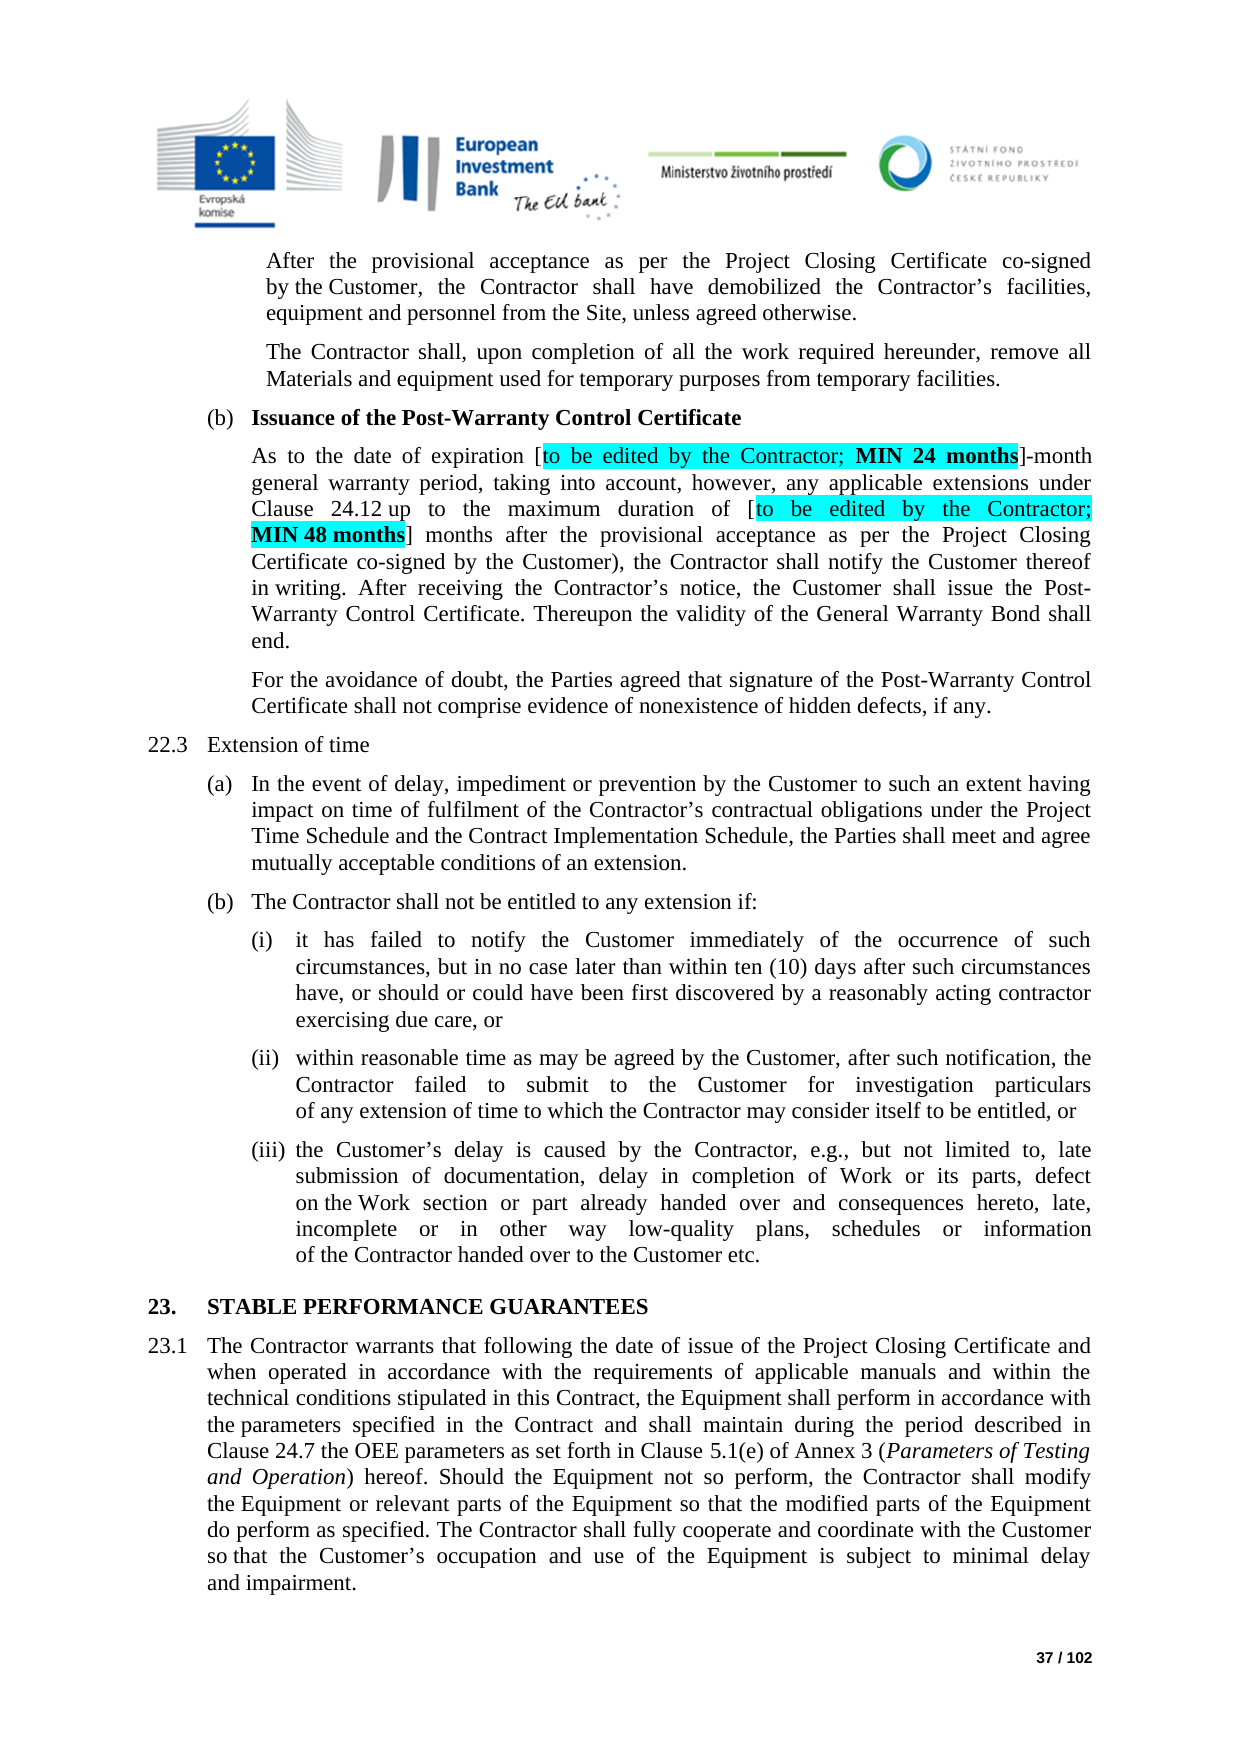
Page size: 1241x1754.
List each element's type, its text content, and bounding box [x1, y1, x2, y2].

text In the event of delay, impediment or prevention by the Customer to such an extent having impact on time of fulfilment of the Contractor’s contractual obligations under the Project Time Schedule and the Contract Implementation Schedule, the Parties shall meet and agree mutually acceptable conditions of an extension. [207, 770, 1092, 875]
text After the provisional acceptance as per the Project Closing Certificate co-signed by the Customer, the Contractor shall have demobilized the Contractor’s facilities, equipment and personnel from the Site, unless agreed otherwise. [266, 247, 1092, 326]
text within reasonable time as may be agreed by the Customer, after such notification, the Contractor failed to submit to the Customer for investigation particulars of any extension of time to which the Contractor may consider itself to be entitled, or [251, 1044, 1092, 1123]
text The Contractor shall not be entitled to any extension if: [207, 888, 1092, 914]
text it has failed to notify the Customer immediately of the occurrence of such circumstances, but in no case later than within ten (10) days after such circumstances have, or should or could have been first discovered by a reasonably acting contractor exercising due care, or [251, 927, 1092, 1032]
text The Contractor warrants that following the date of issue of the Project Closing Certificate and when operated in accordance with the requirements of applicable manuals and within the technical conditions stipulated in this Contract, the Equipment shall perform in accordance with the parameters specified in the Contract and shall maintain during the period described in Clause 24.7 the OEE parameters as set forth in Clause 5.1(e) of Annex 3 (Parameters of Testing and Operation) hereof. Should the Equipment not so perform, the Contractor shall modify the Equipment or relevant parts of the Equipment so that the modified parts of the Equipment do perform as specified. The Contractor shall fully cooperate and coordinate with the Customer so that the Customer’s occupation and use of the Equipment is subject to minimal delay and impairment. [148, 1332, 1092, 1595]
text Issuance of the Post-Warranty Control Certificate [207, 403, 1092, 430]
text As to the date of expiration [to be edited by the Contractor; MIN 24 months]-month general warranty period, taking into account, however, any applicable extensions under Clause 24.12 up to the maximum duration of [to be edited by the Contractor; MIN 48 months] months after the provisional acceptance as per the Project Closing Certificate co-signed by the Customer), the Contractor shall notify the Customer thereof in writing. After receiving the Contractor’s notice, the Customer shall issue the Post-Warranty Control Certificate. Thereupon the validity of the General Warranty Bond shall end. [251, 442, 1092, 653]
picture [147, 87, 1093, 235]
text The Contractor shall, upon completion of all the work required hereunder, remove all Materials and equipment used for temporary purposes from temporary facilities. [266, 338, 1092, 391]
text For the avoidance of doubt, the Parties agreed that signature of the Post-Warranty Control Certificate shall not comprise evidence of nonexistence of hidden defects, if any. [251, 666, 1092, 718]
text STABLE PERFORMANCE GUARANTEES [148, 1293, 1092, 1319]
text the Customer’s delay is caused by the Contractor, e.g., but not limited to, late submission of documentation, delay in completion of Work or its parts, defect on the Work section or part already handed over and consequences hereto, late, incomplete or in other way low-quality plans, schedules or information of the Contractor handed over to the Customer etc. [251, 1136, 1092, 1268]
text Extension of time [148, 731, 1092, 757]
